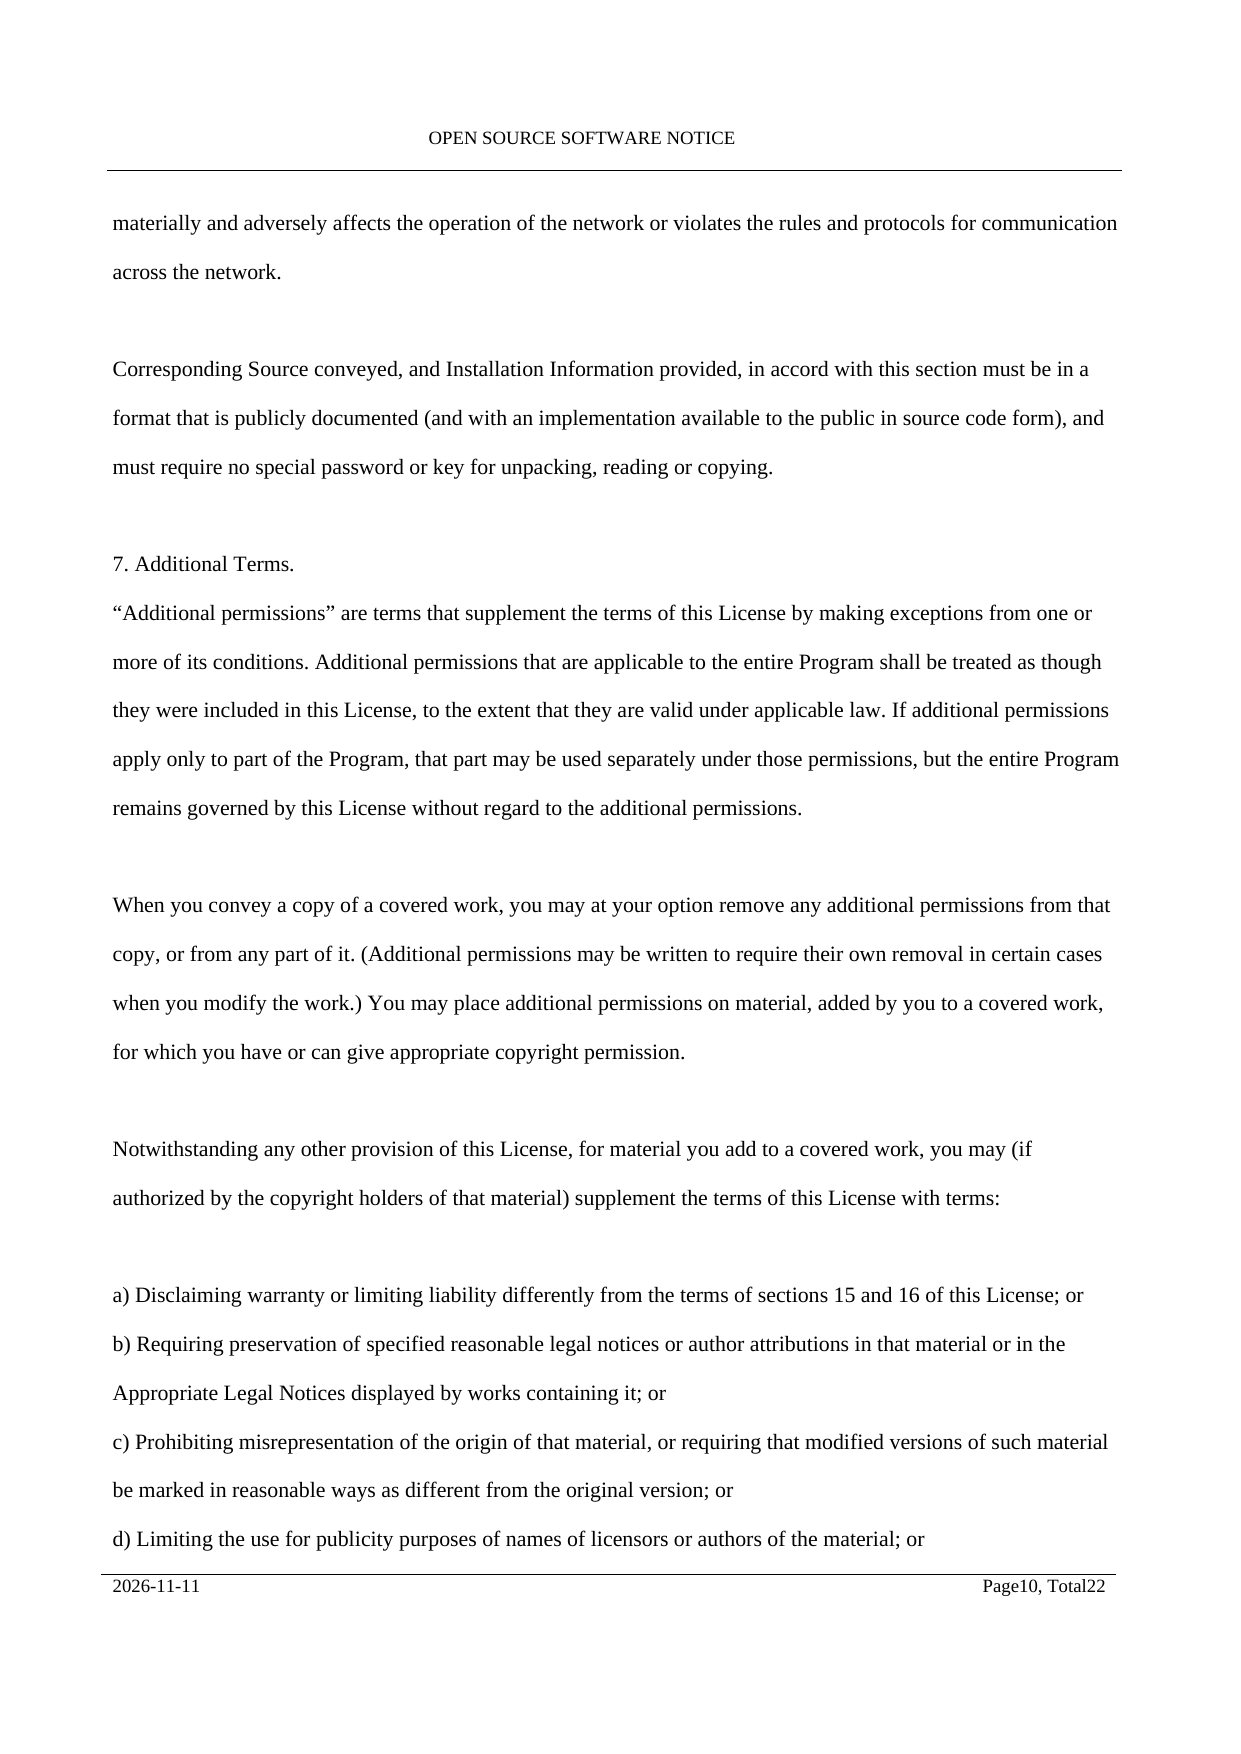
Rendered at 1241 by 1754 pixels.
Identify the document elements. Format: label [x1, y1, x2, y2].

text [112, 206, 1128, 1555]
